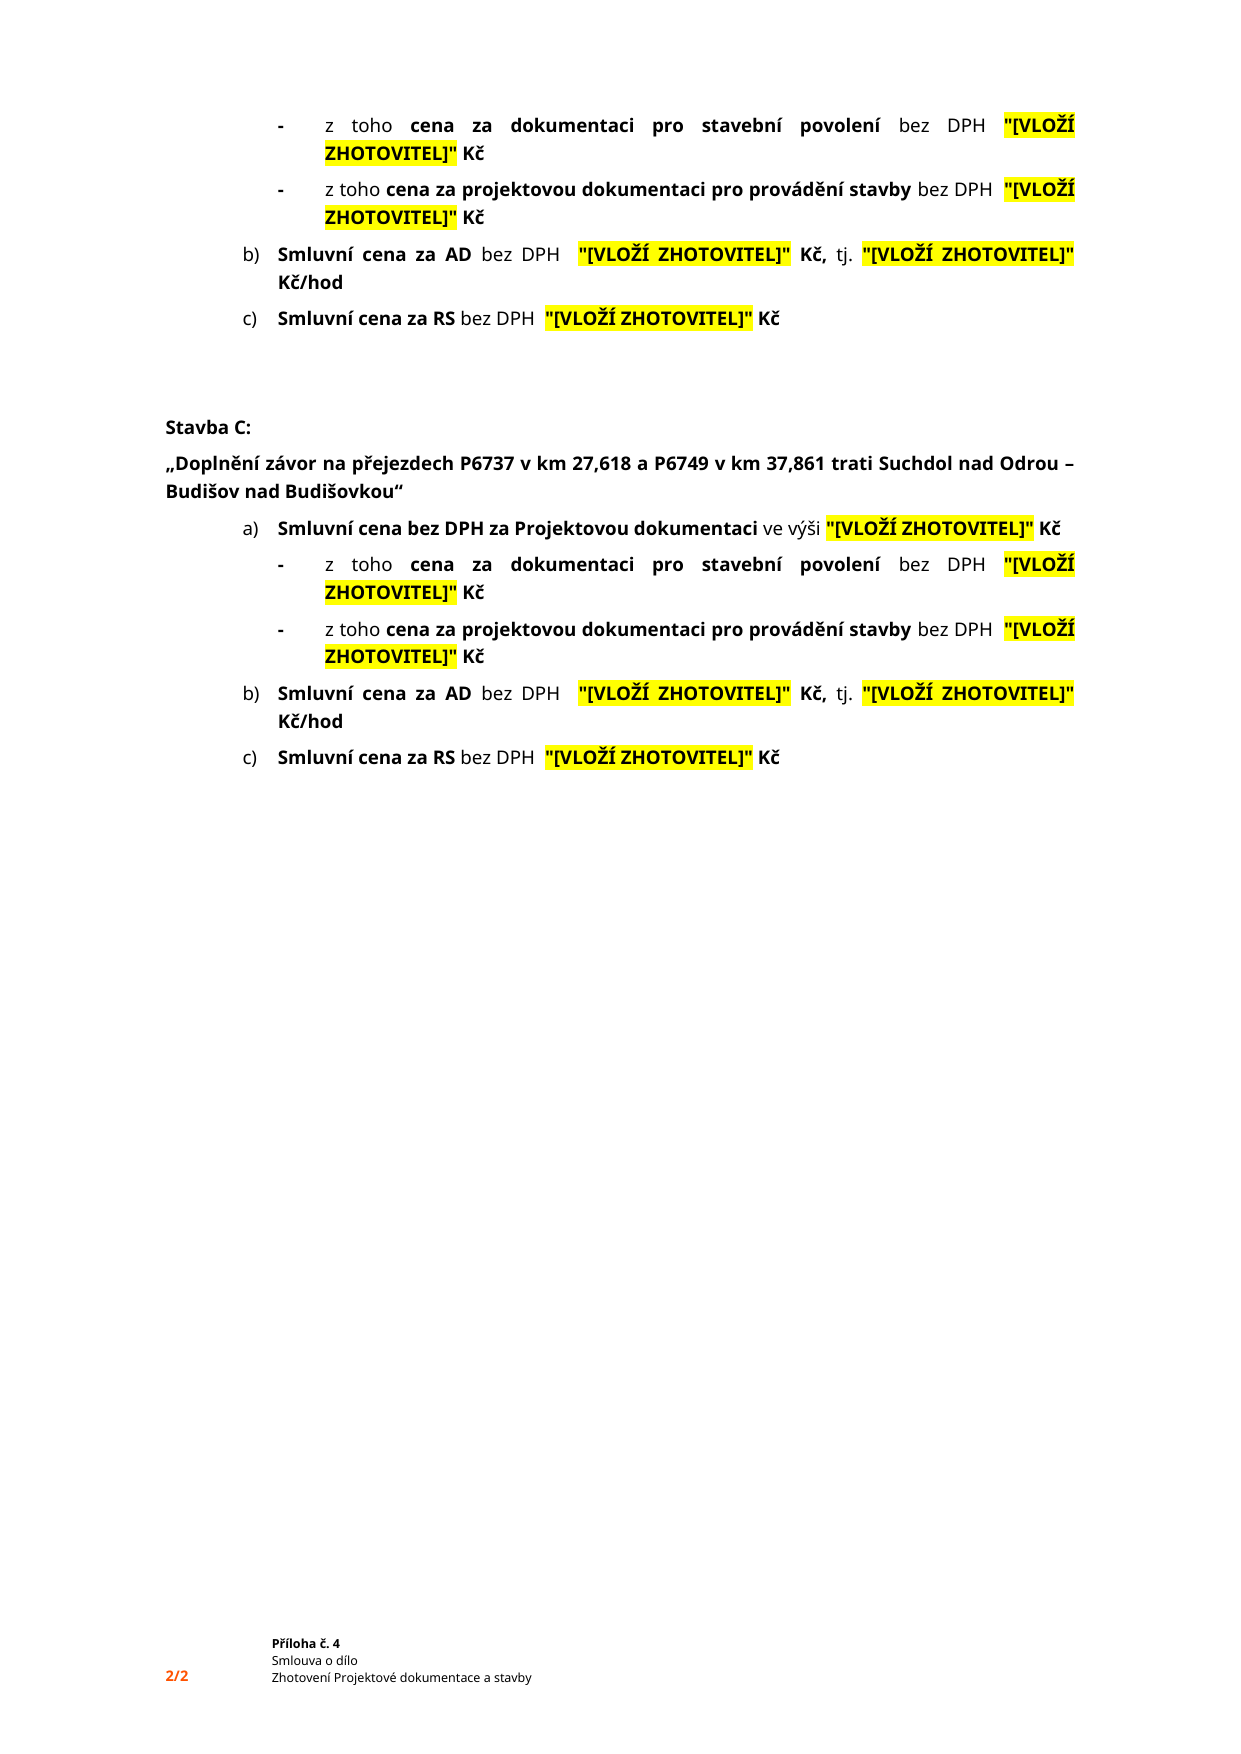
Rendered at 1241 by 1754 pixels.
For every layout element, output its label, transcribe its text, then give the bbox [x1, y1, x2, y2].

text „Doplnění závor na přejezdech P6737 v km 27,618 a P6749 v km 37,861 trati Suchdol nad Odrou – Budišov nad Budišovkou“ [165, 451, 1075, 504]
list Smluvní cena za RS bez DPH "[VLOŽÍ ZHOTOVITEL]" Kč [753, 305, 1075, 331]
list z toho cena za dokumentaci pro stavební povolení bez DPH "[VLOŽÍ ZHOTOVITEL]" Kč [278, 551, 1075, 605]
list Smluvní cena bez DPH za Projektovou dokumentaci ve výši "[VLOŽÍ ZHOTOVITEL]" Kč [242, 515, 826, 541]
list Smluvní cena za RS bez DPH "[VLOŽÍ ZHOTOVITEL]" Kč [242, 305, 545, 331]
list Smluvní cena za AD bez DPH "[VLOŽÍ ZHOTOVITEL]" Kč, tj. "[VLOŽÍ ZHOTOVITEL]" Kč/hod [242, 241, 1075, 294]
list z toho cena za projektovou dokumentaci pro provádění stavby bez DPH "[VLOŽÍ ZHOTOVITEL]" Kč [278, 616, 1075, 669]
list z toho cena za dokumentaci pro stavební povolení bez DPH "[VLOŽÍ ZHOTOVITEL]" Kč [278, 112, 1075, 166]
list Smluvní cena za AD bez DPH "[VLOŽÍ ZHOTOVITEL]" Kč, tj. "[VLOŽÍ ZHOTOVITEL]" Kč/hod [242, 680, 1075, 734]
list Smluvní cena za RS bez DPH "[VLOŽÍ ZHOTOVITEL]" Kč [242, 744, 1075, 770]
list z toho cena za projektovou dokumentaci pro provádění stavby bez DPH "[VLOŽÍ ZHOTOVITEL]" Kč [278, 177, 1075, 230]
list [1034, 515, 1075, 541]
text Stavba C: [165, 414, 1075, 440]
